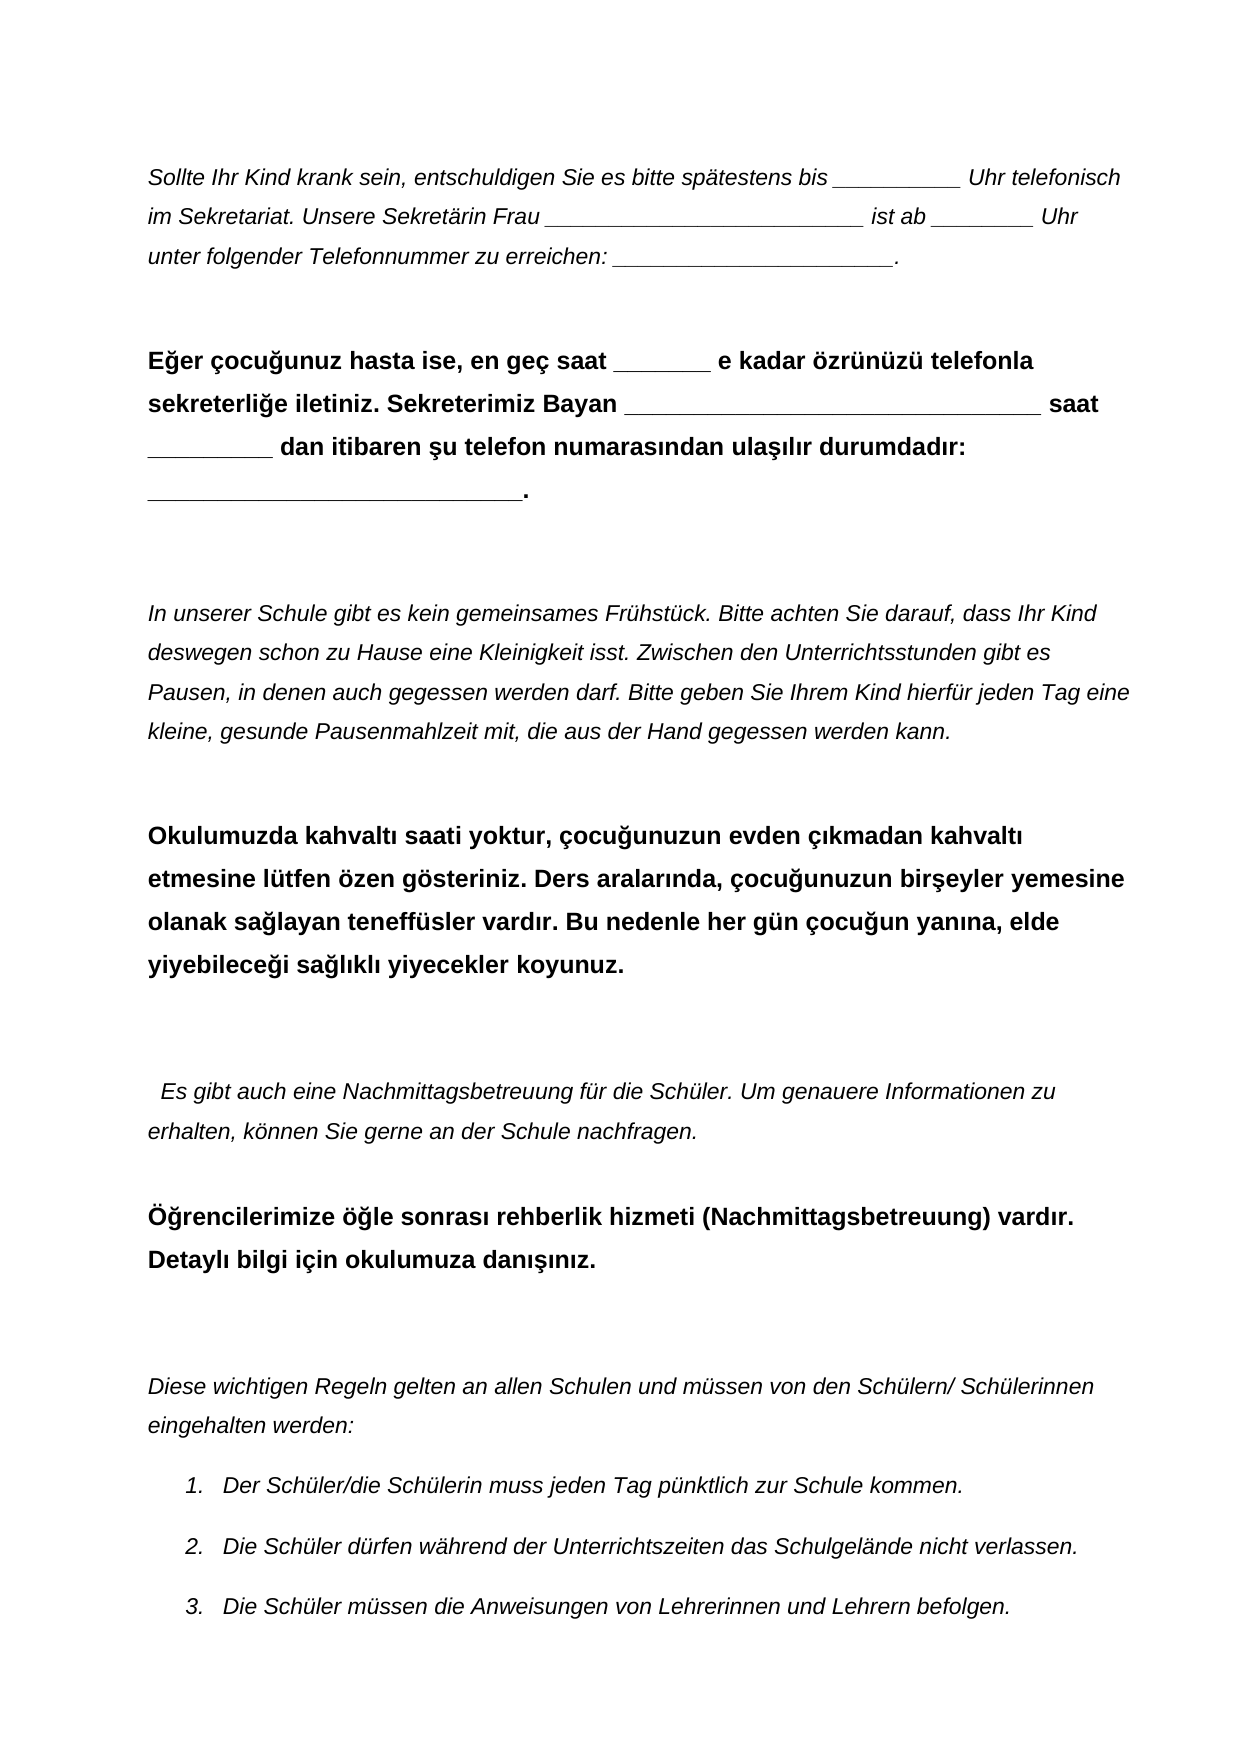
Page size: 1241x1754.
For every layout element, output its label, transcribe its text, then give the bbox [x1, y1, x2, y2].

text Diese wichtigen Regeln gelten an allen Schulen und müssen von den Schülern/ Schülerinnen eingehalten werden: [148, 1373, 1137, 1438]
list Die Schüler müssen die Anweisungen von Lehrerinnen und Lehrern befolgen. [185, 1593, 1137, 1619]
text In unserer Schule gibt es kein gemeinsames Frühstück. Bitte achten Sie darauf, dass Ihr Kind deswegen schon zu Hause eine Kleinigkeit isst. Zwischen den Unterrichtsstunden gibt es Pausen, in denen auch gegessen werden darf. Bitte geben Sie Ihrem Kind hierfür jeden Tag eine kleine, gesunde Pausenmahlzeit mit, die aus der Hand gegessen werden kann. [148, 599, 1137, 786]
text Okulumuzda kahvaltı saati yoktur, çocuğunuzun evden çıkmadan kahvaltı etmesine lütfen özen gösteriniz. Ders aralarında, çocuğunuzun birşeyler yemesine olanak sağlayan teneffüsler vardır. Bu nedenle her gün çocuğun yanına, elde yiyebileceği sağlıklı yiyecekler koyunuz. [148, 821, 1137, 979]
text Sollte Ihr Kind krank sein, entschuldigen Sie es bitte spätestens bis __________ Uhr telefonisch im Sekretariat. Unsere Sekretärin Frau _________________________ ist ab ________ Uhr unter folgender Telefonnummer zu erreichen: ______________________. [148, 164, 1137, 311]
list Der Schüler/die Schülerin muss jeden Tag pünktlich zur Schule kommen. [185, 1472, 1137, 1499]
text Es gibt auch eine Nachmittagsbetreuung für die Schüler. Um genauere Informationen zu erhalten, können Sie gerne an der Schule nachfragen. Öğrencilerimize öğle sonrası rehberlik hizmeti (Nachmittagsbetreuung) vardır. Detaylı bilgi için okulumuza danışınız. [148, 1078, 1137, 1273]
text Eğer çocuğunuz hasta ise, en geç saat _______ e kadar özrünüzü telefonla sekreterliğe iletiniz. Sekreterimiz Bayan ______________________________ saat _________ dan itibaren şu telefon numarasından ulaşılır durumdadır: ___________________________. [148, 346, 1137, 504]
list Die Schüler dürfen während der Unterrichtszeiten das Schulgelände nicht verlassen. [185, 1533, 1137, 1559]
